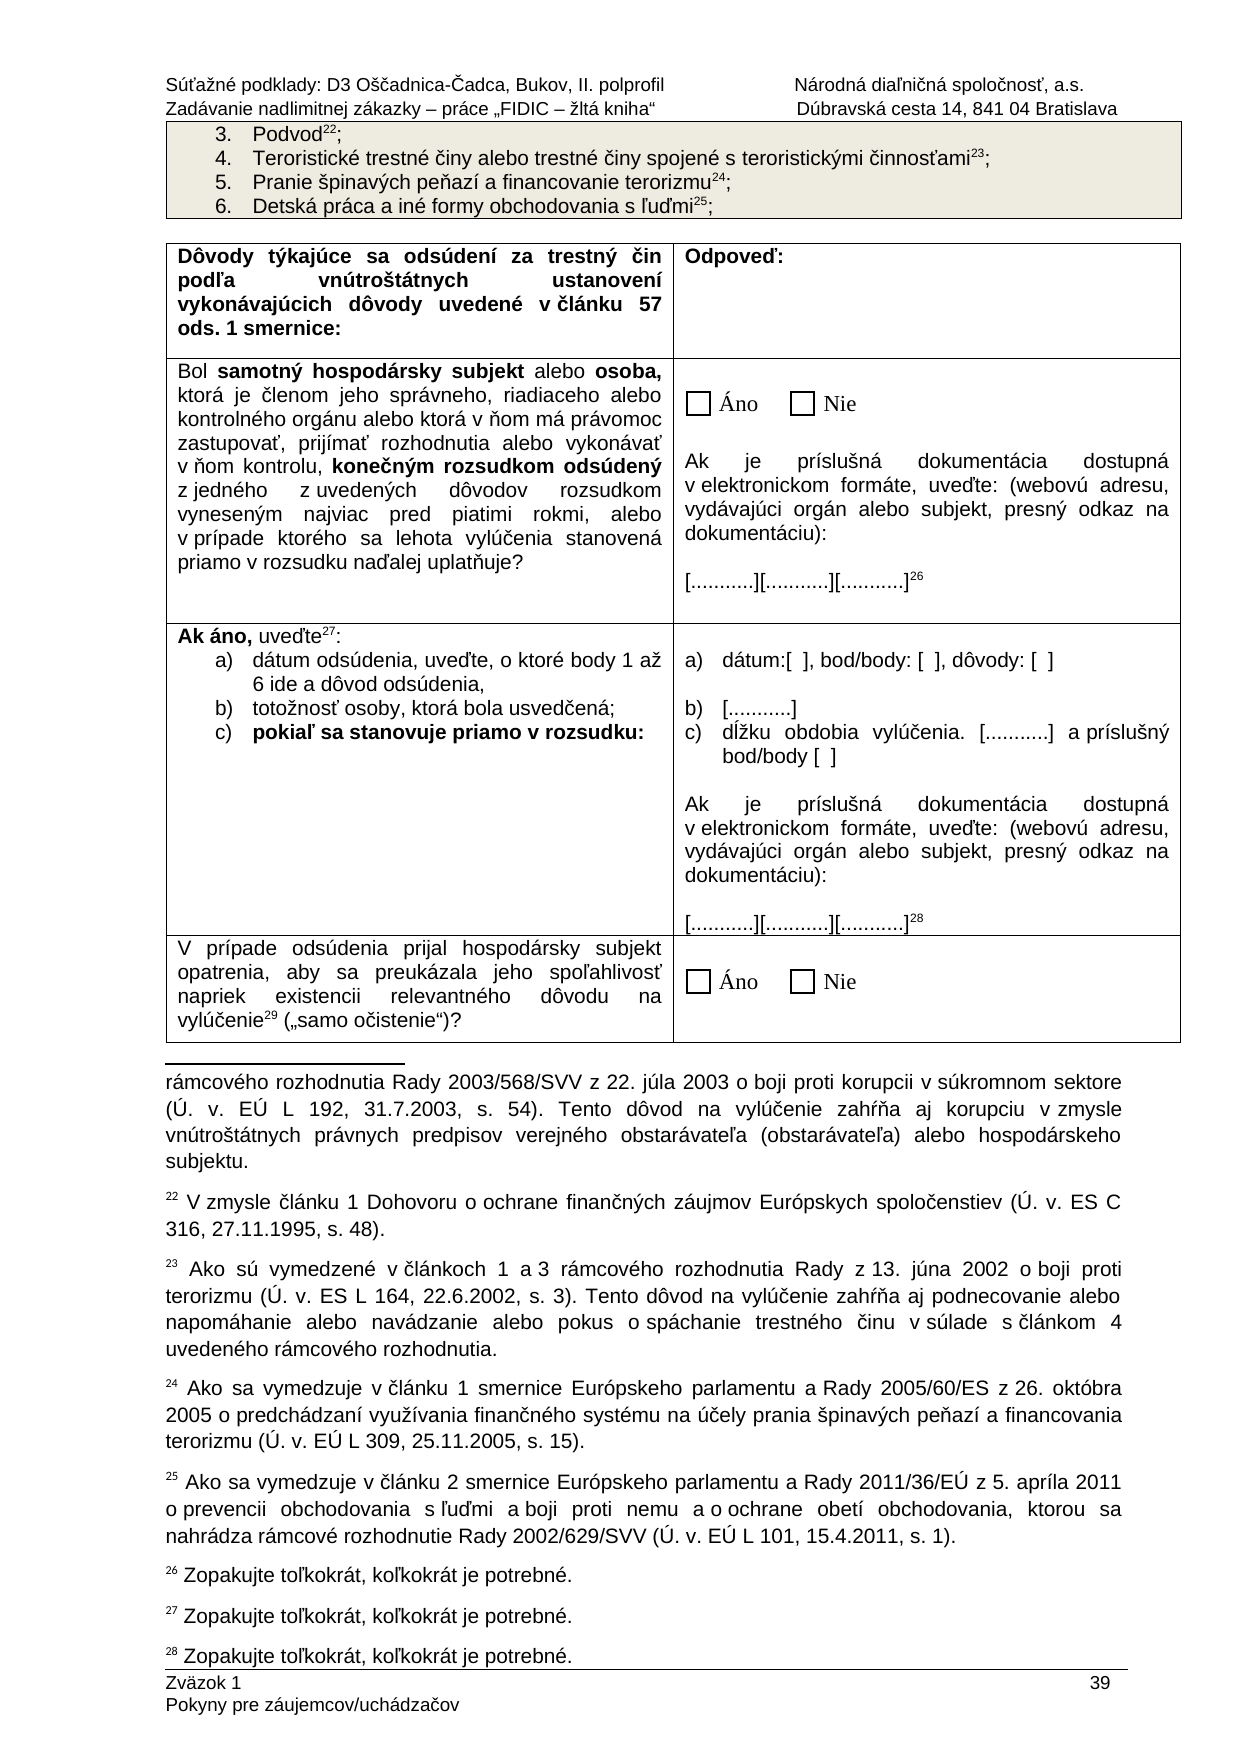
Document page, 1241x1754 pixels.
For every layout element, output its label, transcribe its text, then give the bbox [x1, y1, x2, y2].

table_cell dátum:[ ], bod/body: [ ], dôvody: [ ] [...........] dĺžku obdobia vylúčenia. [...........] a príslušný bod/body [ ] Ak je príslušná dokumentácia dostupná v elektronickom formáte, uveďte: (webovú adresu, vydávajúci orgán alebo subjekt, presný odkaz na dokumentáciu): [...........][...........][...........] [674, 624, 1180, 935]
table_cell V prípade odsúdenia prijal hospodársky subjekt opatrenia, aby sa preukázala jeho spoľahlivosť napriek existencii relevantného dôvodu na vylúčenie („samo očistenie“)? [167, 936, 673, 1042]
table_cell Ak áno, uveďte: dátum odsúdenia, uveďte, o ktoré body 1 až 6 ide a dôvod odsúdenia, totožnosť osoby, ktorá bola usvedčená; pokiaľ sa stanovuje priamo v rozsudku: [167, 624, 673, 935]
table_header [167, 122, 1181, 218]
table_cell Ak je príslušná dokumentácia dostupná v elektronickom formáte, uveďte: (webovú adresu, vydávajúci orgán alebo subjekt, presný odkaz na dokumentáciu): [...........][...........][...........] [674, 359, 1180, 623]
table_cell [674, 936, 1180, 1042]
table_cell Bol samotný hospodársky subjekt alebo osoba, ktorá je členom jeho správneho, riadiaceho alebo kontrolného orgánu alebo ktorá v ňom má právomoc zastupovať, prijímať rozhodnutia alebo vykonávať v ňom kontrolu, konečným rozsudkom odsúdený z jedného z uvedených dôvodov rozsudkom vyneseným najviac pred piatimi rokmi, alebo v prípade ktorého sa lehota vylúčenia stanovená priamo v rozsudku naďalej uplatňuje? [167, 359, 673, 623]
table_header Dôvody týkajúce sa odsúdení za trestný čin podľa vnútroštátnych ustanovení vykonávajúcich dôvody uvedené v článku 57 ods. 1 smernice: [167, 244, 673, 357]
table_header Odpoveď: [674, 244, 1180, 357]
